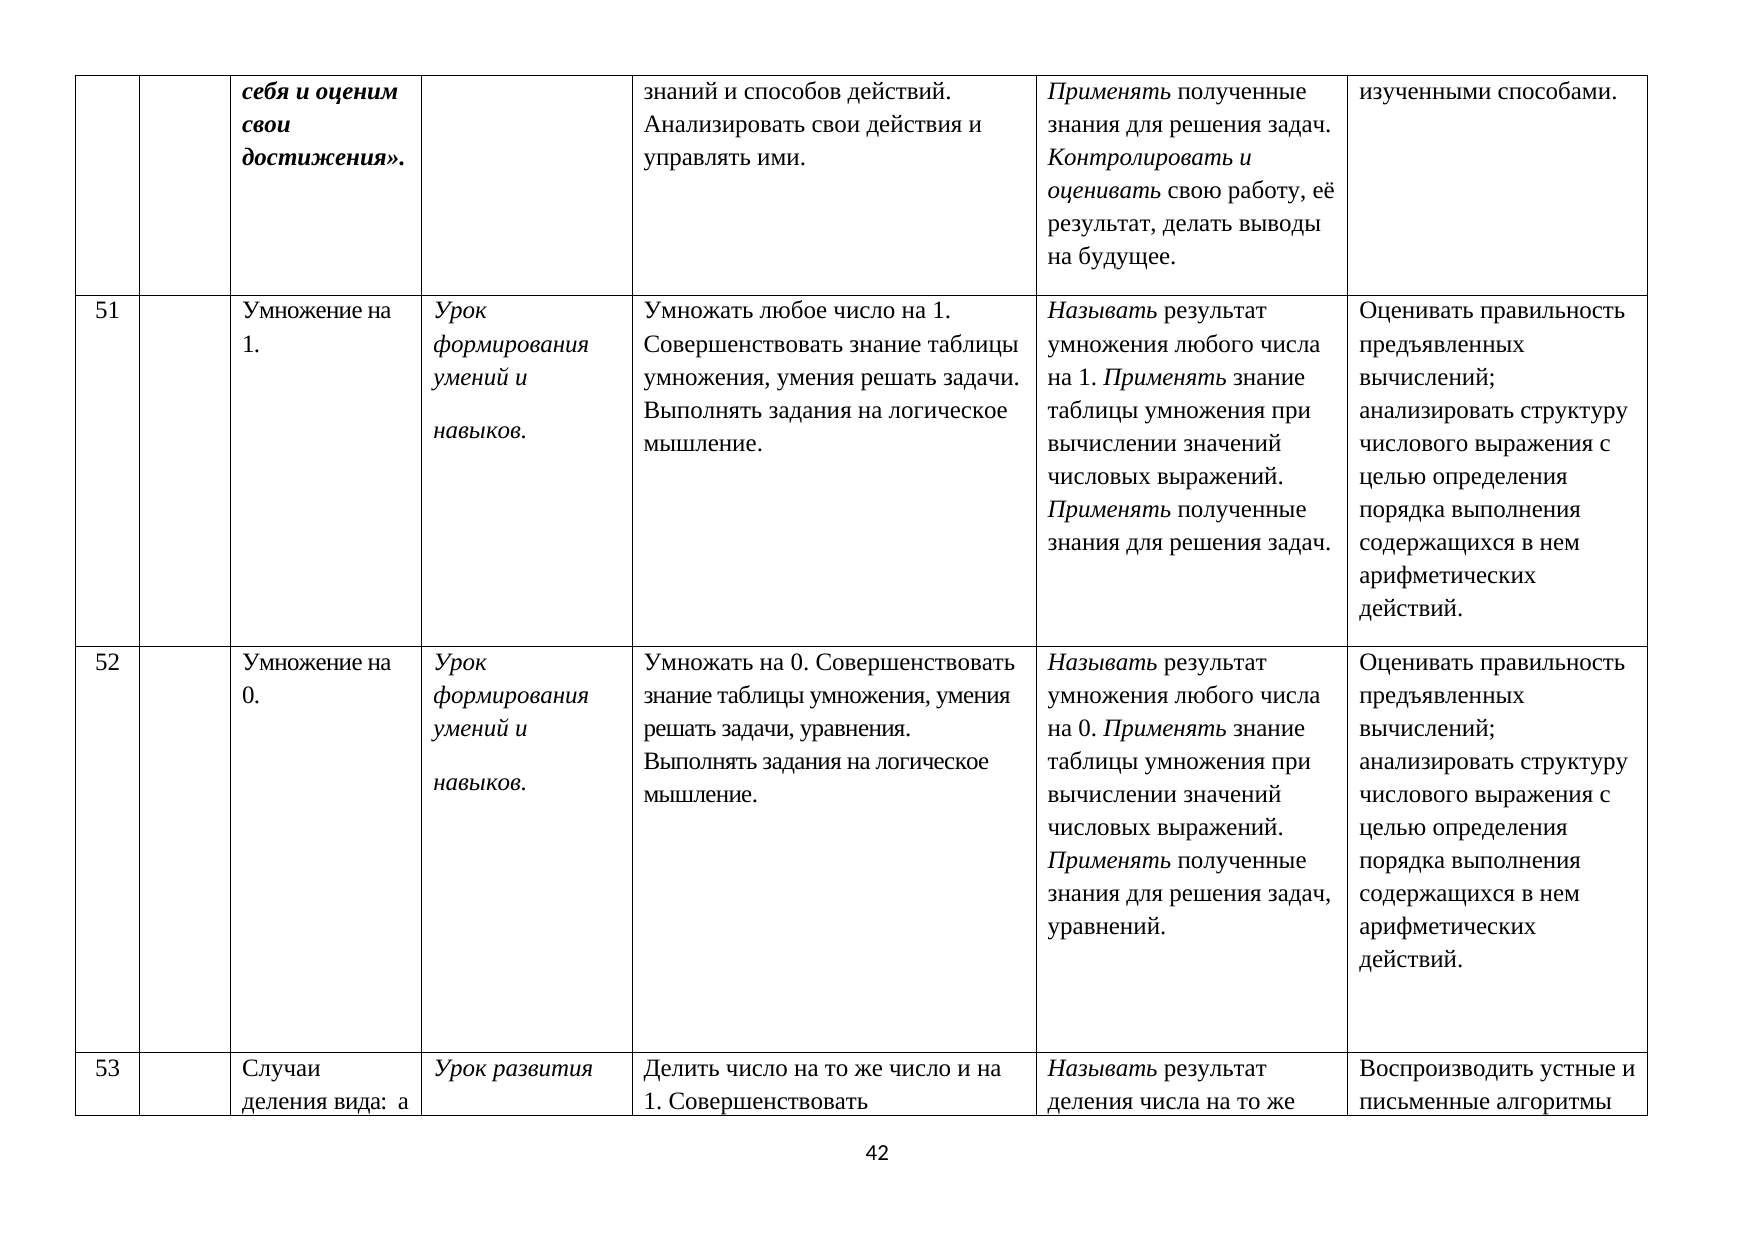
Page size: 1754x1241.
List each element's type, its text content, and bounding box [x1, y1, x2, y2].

table_cell Урок формирования умений и навыков. [422, 647, 632, 1052]
table_cell Умножать на 0. Совершенствовать знание таблицы умножения, умения решать задачи, уравнения. Выполнять задания на логическое мышление. [633, 647, 1036, 1052]
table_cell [231, 76, 421, 294]
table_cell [231, 1053, 421, 1115]
table_cell [140, 76, 230, 294]
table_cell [1348, 1053, 1647, 1115]
table_cell Умножение на 1. [231, 296, 421, 646]
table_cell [1037, 76, 1347, 294]
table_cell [422, 1053, 632, 1115]
table_cell Называть результат умножения любого числа на 1. Применять знание таблицы умножения при вычислении значений числовых выражений. Применять полученные знания для решения задач. [1037, 296, 1347, 646]
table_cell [633, 76, 1036, 294]
table_cell Умножение на 0. [231, 647, 421, 1052]
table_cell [633, 1053, 1036, 1115]
table_cell Называть результат умножения любого числа на 0. Применять знание таблицы умножения при вычислении значений числовых выражений. Применять полученные знания для решения задач, уравнений. [1037, 647, 1347, 1052]
table_cell 51 [76, 296, 139, 646]
table_cell Умножать любое число на 1. Совершенствовать знание таблицы умножения, умения решать задачи. Выполнять задания на логическое мышление. [633, 296, 1036, 646]
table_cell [422, 76, 632, 294]
table_cell [140, 1053, 230, 1115]
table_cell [1037, 1053, 1347, 1115]
table_cell [140, 296, 230, 646]
table_cell 50 [76, 76, 139, 294]
table_cell Урок формирования умений и навыков. [422, 296, 632, 646]
table_cell 53 [76, 1053, 139, 1115]
table_cell [140, 647, 230, 1052]
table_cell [1348, 76, 1647, 294]
table_cell 52 [76, 647, 139, 1052]
